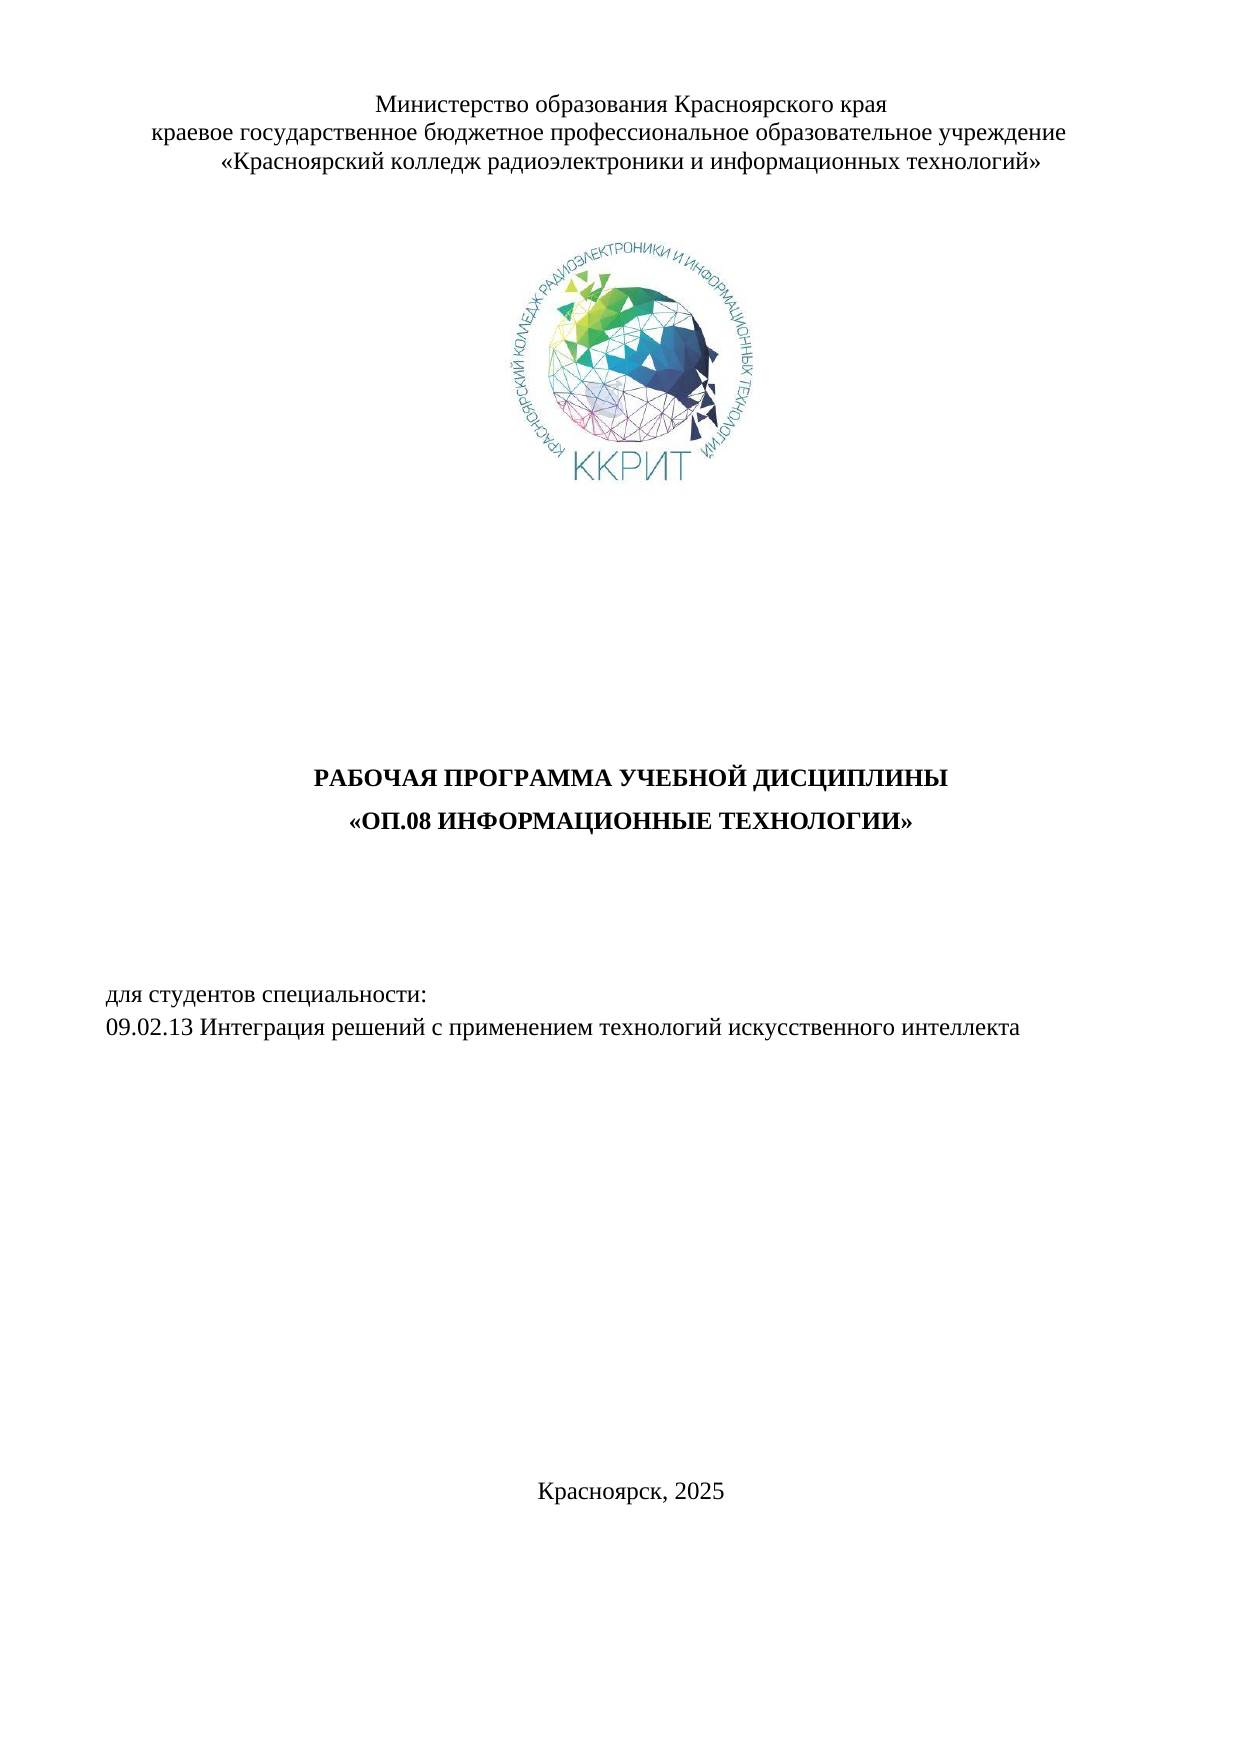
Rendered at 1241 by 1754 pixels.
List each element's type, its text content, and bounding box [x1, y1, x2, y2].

text Министерство образования Красноярского края [106, 89, 1156, 117]
text «Красноярский колледж радиоэлектроники и информационных технологий» [106, 146, 1156, 175]
picture [498, 228, 764, 490]
text РАБОЧАЯ ПРОГРАММА УЧЕБНОЙ ДИСЦИПЛИНЫ [106, 763, 1156, 792]
text Красноярск, 2025 [106, 1476, 1156, 1505]
text для студентов специальности: [106, 979, 1156, 1008]
text 09.02.13 Интеграция решений с применением технологий искусственного интеллекта [106, 1012, 1156, 1041]
text краевое государственное бюджетное профессиональное образовательное учреждение [17, 117, 1201, 146]
subtitle «ОП.08 ИНФОРМАЦИОННЫЕ ТЕХНОЛОГИИ» [106, 806, 1156, 835]
